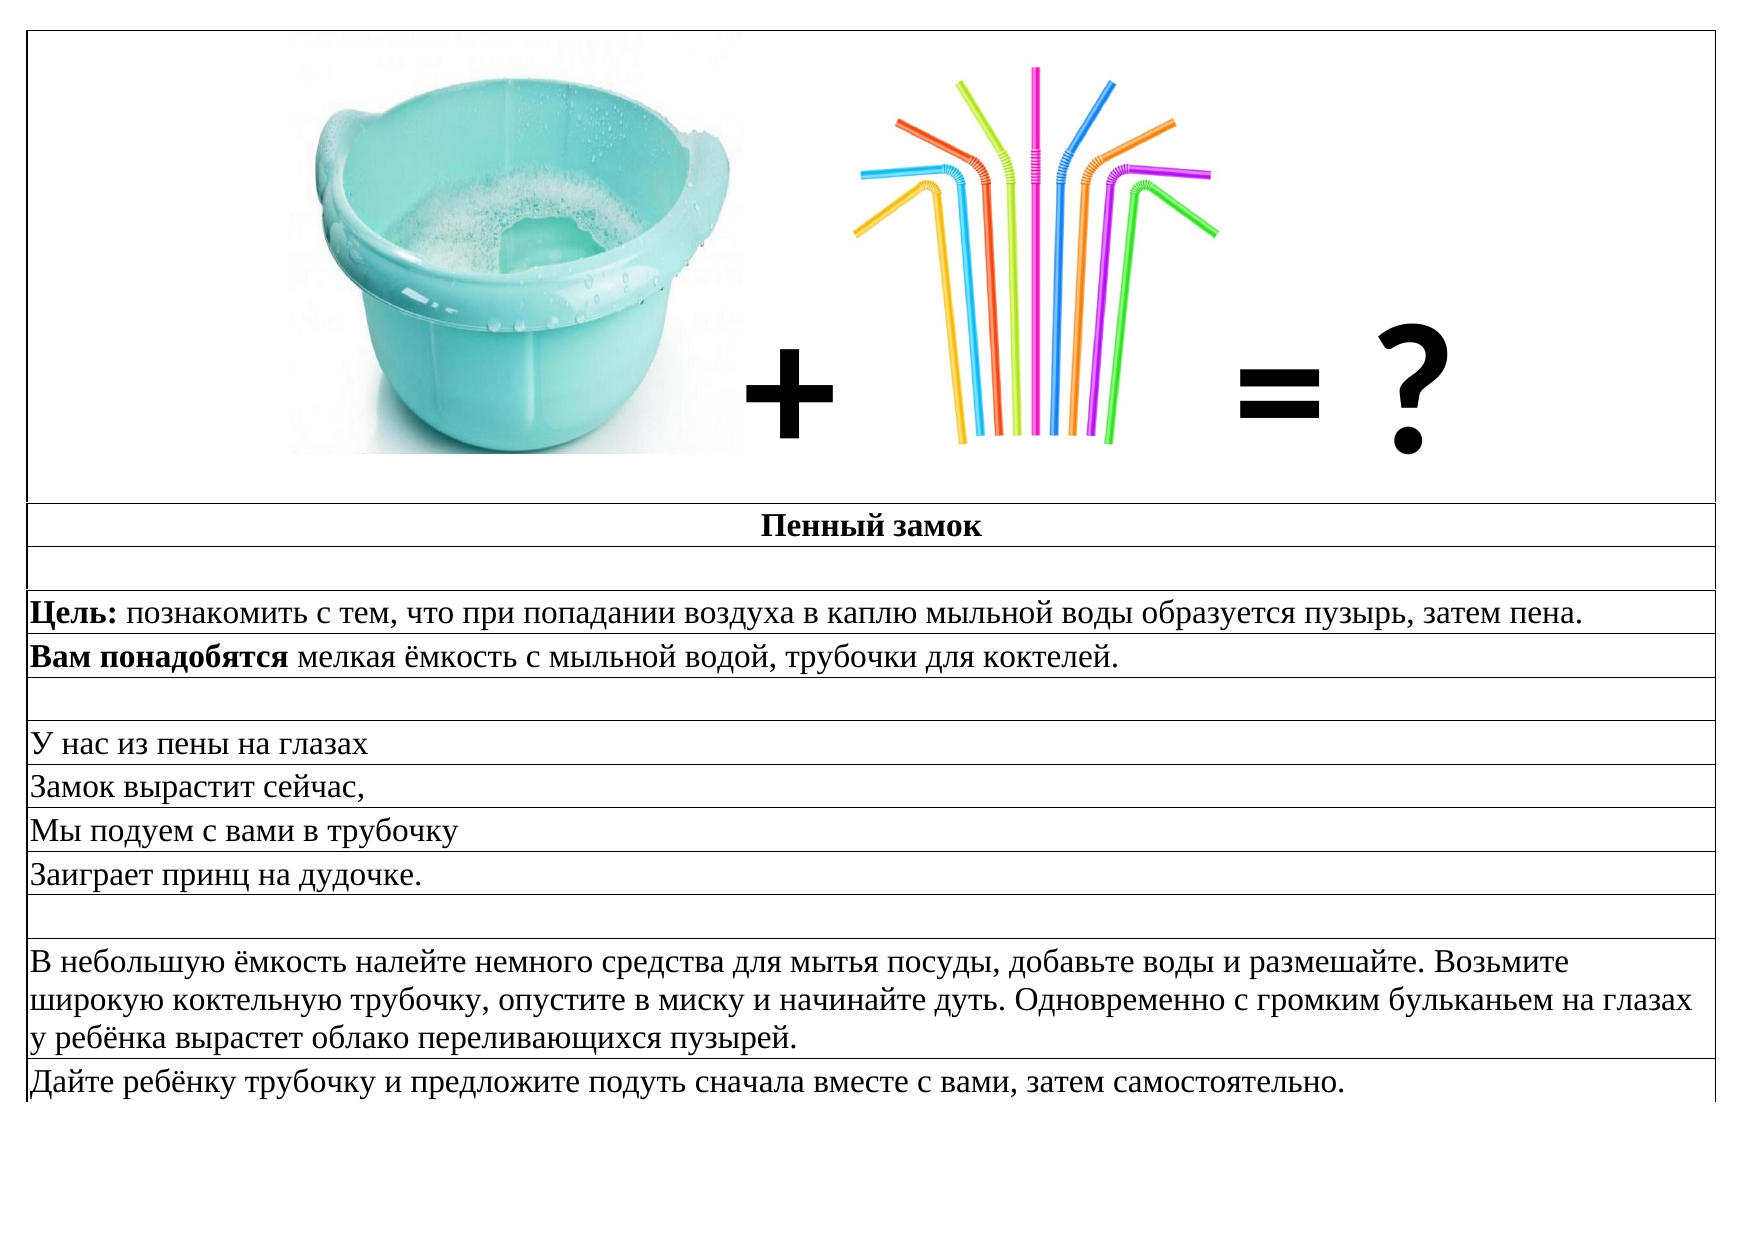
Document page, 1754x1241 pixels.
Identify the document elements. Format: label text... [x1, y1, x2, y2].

text Дайте ребёнку трубочку и предложите подуть сначала вместе с вами, затем самостоятельно. [28, 1059, 1715, 1102]
picture [837, 57, 1233, 454]
text Вам понадобятся мелкая ёмкость с мыльной водой, трубочки для коктелей. [28, 634, 1715, 677]
text Замок вырастит сейчас, [28, 765, 1715, 807]
picture [286, 32, 744, 454]
text Мы подуем с вами в трубочку [28, 808, 1715, 851]
text Пенный замок [28, 504, 1715, 546]
text Цель: познакомить с тем, что при попадании воздуха в каплю мыльной воды образуется пузырь, затем пена. [28, 591, 1715, 633]
text Заиграет принц на дудочке. [28, 852, 1715, 894]
text В небольшую ёмкость налейте немного средства для мытья посуды, добавьте воды и размешайте. Возьмите широкую коктельную трубочку, опустите в миску и начинайте дуть. Одновременно с громким бульканьем на глазах у ребёнка вырастет облако переливающихся пузырей. [28, 939, 1715, 1058]
text У нас из пены на глазах [28, 721, 1715, 764]
